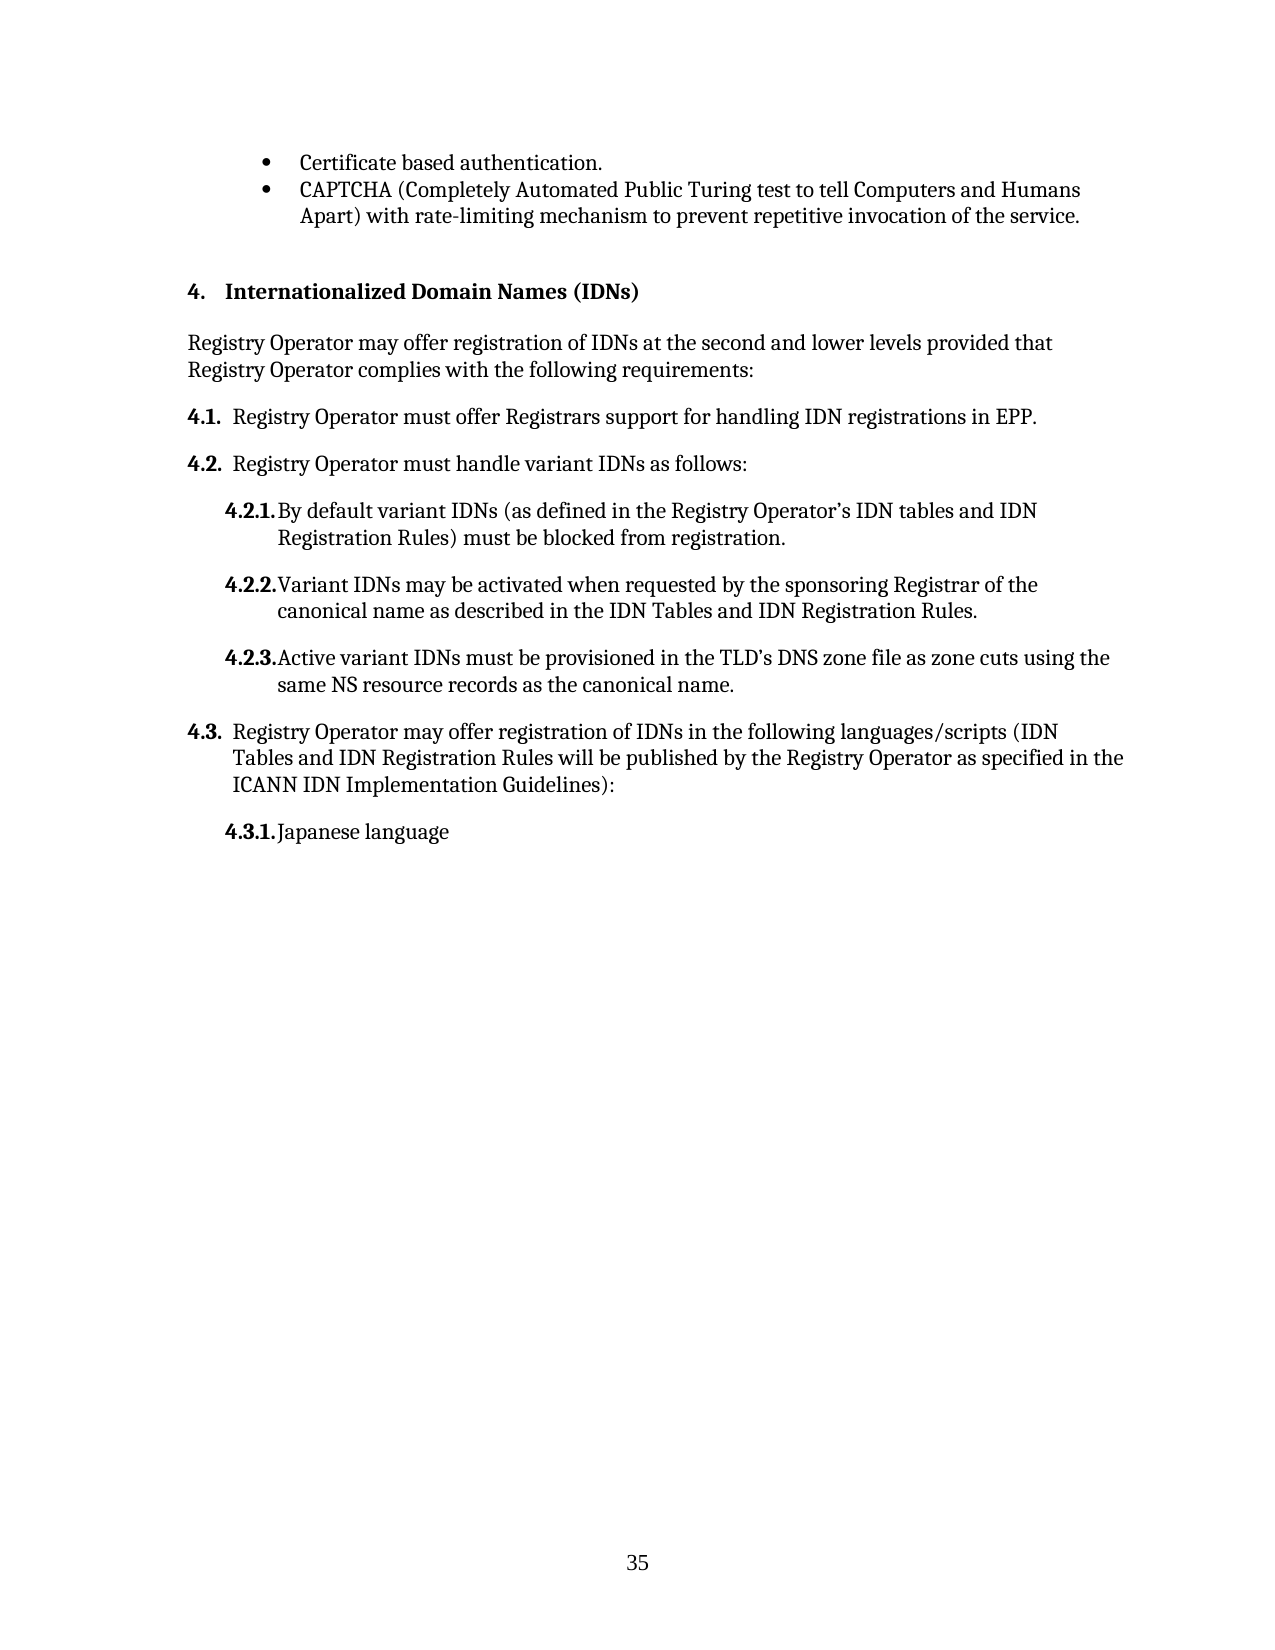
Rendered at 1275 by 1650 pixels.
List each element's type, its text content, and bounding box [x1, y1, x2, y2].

list Japanese language [225, 818, 1125, 845]
list Registry Operator may offer registration of IDNs in the following languages/scripts (IDN Tables and IDN Registration Rules will be published by the Registry Operator as specified in the ICANN IDN Implementation Guidelines): [187, 719, 1125, 798]
list Certificate based authentication. [262, 150, 1125, 176]
list CAPTCHA (Completely Automated Public Turing test to tell Computers and Humans Apart) with rate-limiting mechanism to prevent repetitive invocation of the service. [262, 176, 1125, 229]
list Registry Operator must handle variant IDNs as follows: [187, 451, 1125, 477]
list Variant IDNs may be activated when requested by the sponsoring Registrar of the canonical name as described in the IDN Tables and IDN Registration Rules. [225, 572, 1125, 624]
text Registry Operator may offer registration of IDNs at the second and lower levels provided that Registry Operator complies with the following requirements: [187, 330, 1125, 383]
list By default variant IDNs (as defined in the Registry Operator’s IDN tables and IDN Registration Rules) must be blocked from registration. [225, 498, 1125, 551]
list Registry Operator must offer Registrars support for handling IDN registrations in EPP. [187, 404, 1125, 430]
list Internationalized Domain Names (IDNs) [187, 279, 1125, 305]
list Active variant IDNs must be provisioned in the TLD’s DNS zone file as zone cuts using the same NS resource records as the canonical name. [225, 645, 1125, 698]
